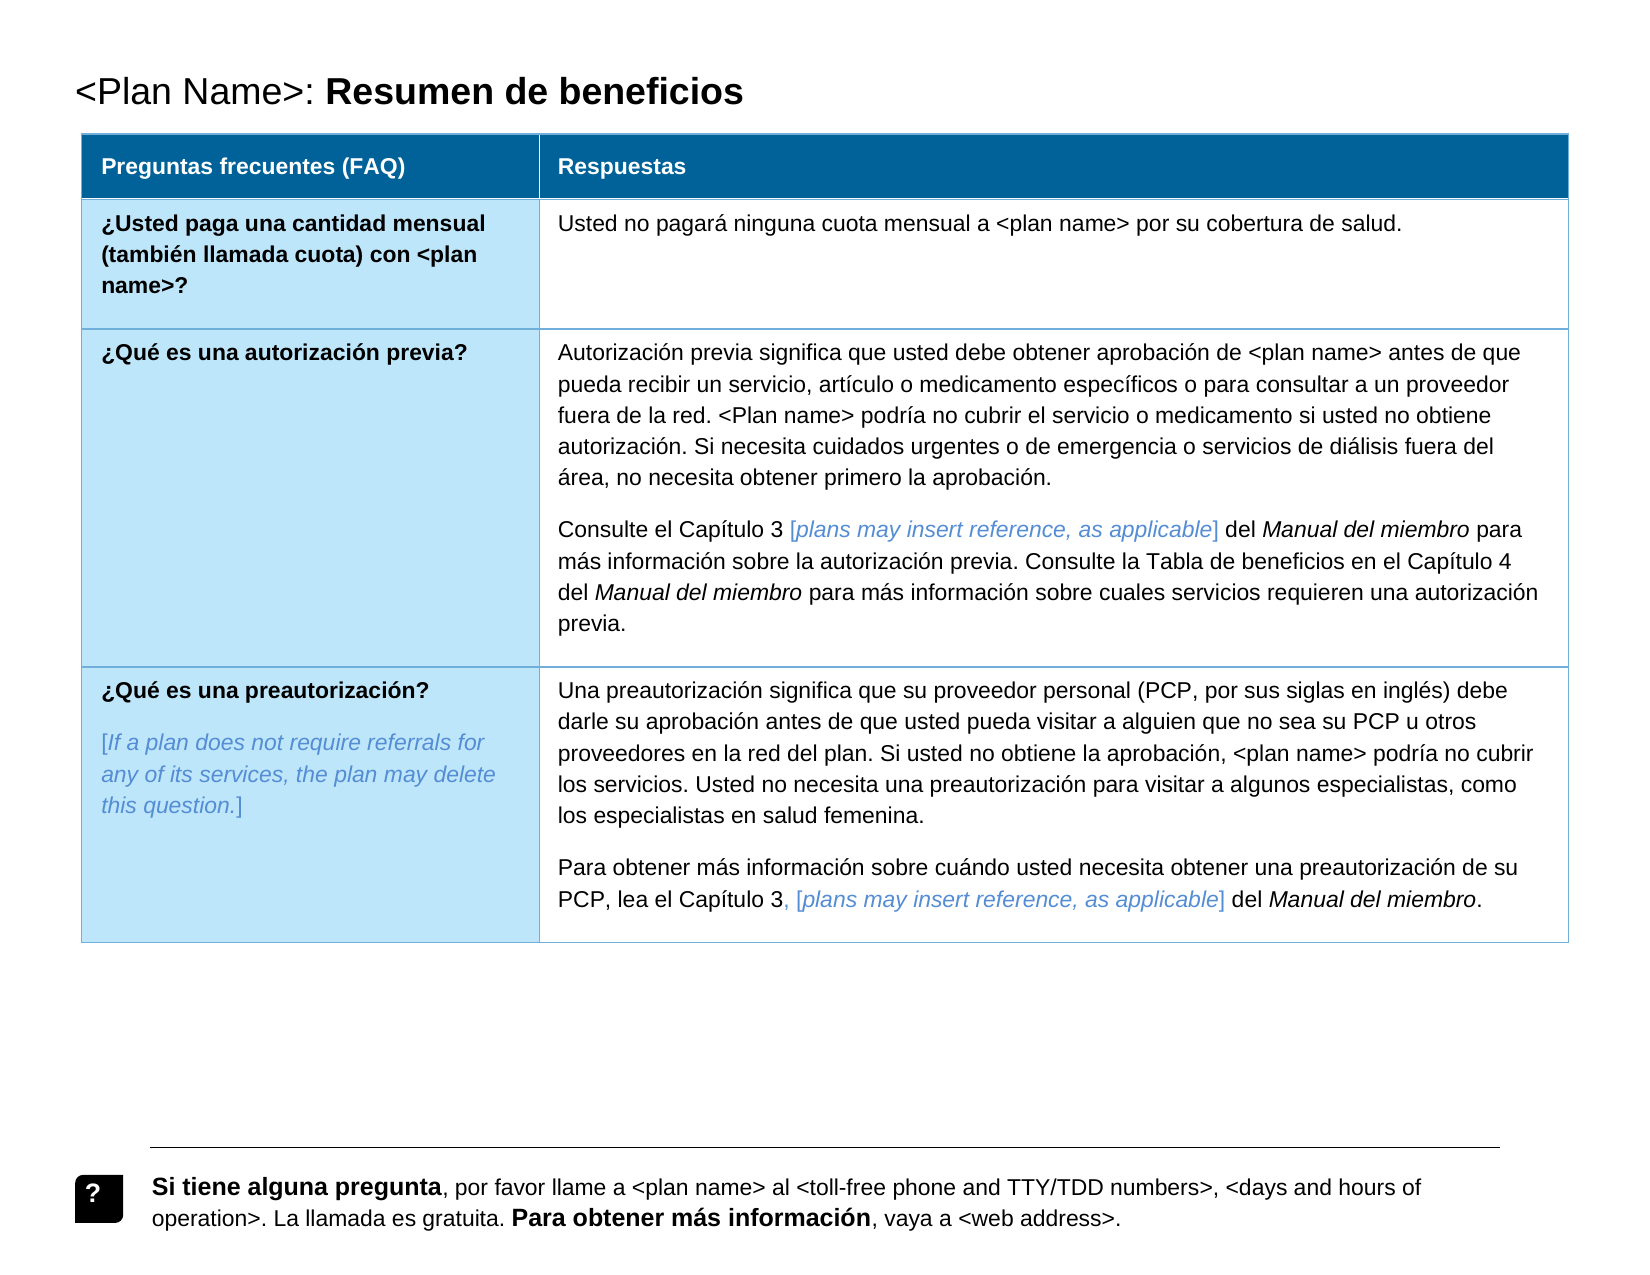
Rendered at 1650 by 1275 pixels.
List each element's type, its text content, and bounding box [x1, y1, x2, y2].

table_header Preguntas frecuentes (FAQ) [82, 135, 539, 198]
table_cell ¿Usted paga una cantidad mensual (también llamada cuota) con <plan name>? [82, 200, 539, 328]
table_header Respuestas [540, 135, 1568, 198]
table_cell ¿Qué es una autorización previa? [82, 330, 539, 666]
table_cell ¿Qué es una preautorización? [If a plan does not require referrals for any of its services, the plan may delete this question.] [82, 668, 539, 942]
table_cell Una preautorización significa que su proveedor personal (PCP, por sus siglas en inglés) debe darle su aprobación antes de que usted pueda visitar a alguien que no sea su PCP u otros proveedores en la red del plan. Si usted no obtiene la aprobación, <plan name> podría no cubrir los servicios. Usted no necesita una preautorización para visitar a algunos especialistas, como los especialistas en salud femenina. Para obtener más información sobre cuándo usted necesita obtener una preautorización de su PCP, lea el Capítulo 3, [plans may insert reference, as applicable] del Manual del miembro. [540, 668, 1568, 942]
table_cell Autorización previa significa que usted debe obtener aprobación de <plan name> antes de que pueda recibir un servicio, artículo o medicamento específicos o para consultar a un proveedor fuera de la red. <Plan name> podría no cubrir el servicio o medicamento si usted no obtiene autorización. Si necesita cuidados urgentes o de emergencia o servicios de diálisis fuera del área, no necesita obtener primero la aprobación. Consulte el Capítulo 3 [plans may insert reference, as applicable] del Manual del miembro para más información sobre la autorización previa. Consulte la Tabla de beneficios en el Capítulo 4 del Manual del miembro para más información sobre cuales servicios requieren una autorización previa. [540, 330, 1568, 666]
table_cell Usted no pagará ninguna cuota mensual a <plan name> por su cobertura de salud. [540, 200, 1568, 328]
